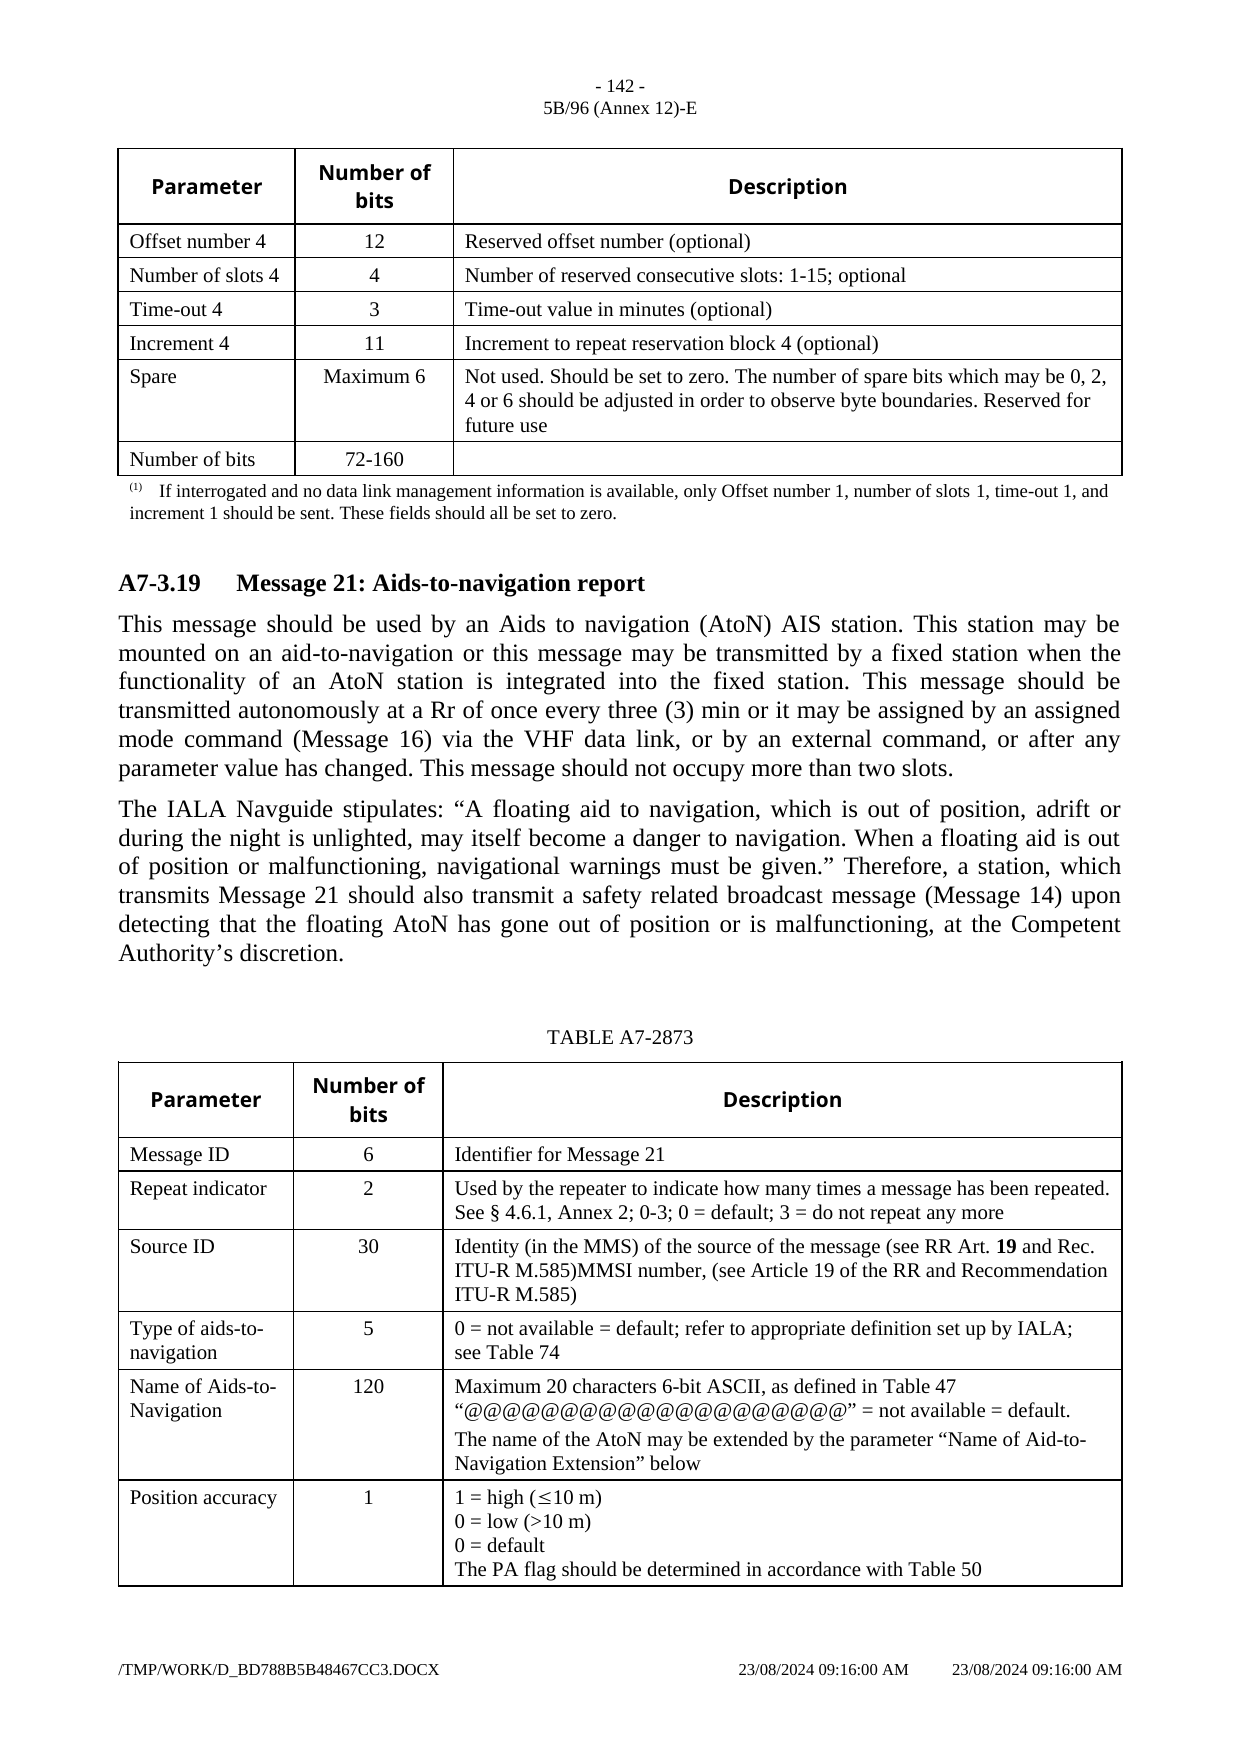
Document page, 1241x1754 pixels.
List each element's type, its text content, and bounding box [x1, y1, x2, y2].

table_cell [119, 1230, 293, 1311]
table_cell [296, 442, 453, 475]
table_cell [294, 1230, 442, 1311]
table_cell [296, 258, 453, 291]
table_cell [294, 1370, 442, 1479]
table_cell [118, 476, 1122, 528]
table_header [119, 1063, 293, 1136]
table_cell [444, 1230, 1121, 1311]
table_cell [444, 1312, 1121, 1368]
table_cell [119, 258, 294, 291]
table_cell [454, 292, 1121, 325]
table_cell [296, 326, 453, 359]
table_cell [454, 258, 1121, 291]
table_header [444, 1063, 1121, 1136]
subtitle 3.19 Message 21: Aids-to-navigation report [118, 568, 1122, 596]
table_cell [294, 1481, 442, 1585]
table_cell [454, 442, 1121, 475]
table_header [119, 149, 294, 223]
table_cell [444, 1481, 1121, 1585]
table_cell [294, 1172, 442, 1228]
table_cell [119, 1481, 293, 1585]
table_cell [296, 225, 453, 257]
text This message should be used by an Aids to navigation (AtoN) AIS station. This station may be mounted on an aid-to-navigation or this message may be transmitted by a fixed station when the functionality of an AtoN station is integrated into the fixed station. This message should be transmitted autonomously at a Rr of once every three (3) min or it may be assigned by an assigned mode command (Message 16) via the VHF data link, or by an external command. This message should not occupy more than two slots. [118, 609, 1122, 781]
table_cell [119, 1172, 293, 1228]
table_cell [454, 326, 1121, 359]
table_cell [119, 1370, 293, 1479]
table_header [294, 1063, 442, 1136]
text TABLE [118, 1025, 1122, 1049]
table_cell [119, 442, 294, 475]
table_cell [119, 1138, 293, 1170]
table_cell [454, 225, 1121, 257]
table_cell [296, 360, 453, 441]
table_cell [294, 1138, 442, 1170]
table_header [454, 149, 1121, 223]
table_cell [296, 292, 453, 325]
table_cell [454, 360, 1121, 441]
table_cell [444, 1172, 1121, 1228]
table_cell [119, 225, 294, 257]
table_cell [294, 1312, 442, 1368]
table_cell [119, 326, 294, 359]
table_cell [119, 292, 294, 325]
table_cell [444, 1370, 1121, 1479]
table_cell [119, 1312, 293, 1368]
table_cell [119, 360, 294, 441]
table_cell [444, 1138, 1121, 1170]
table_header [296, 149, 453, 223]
